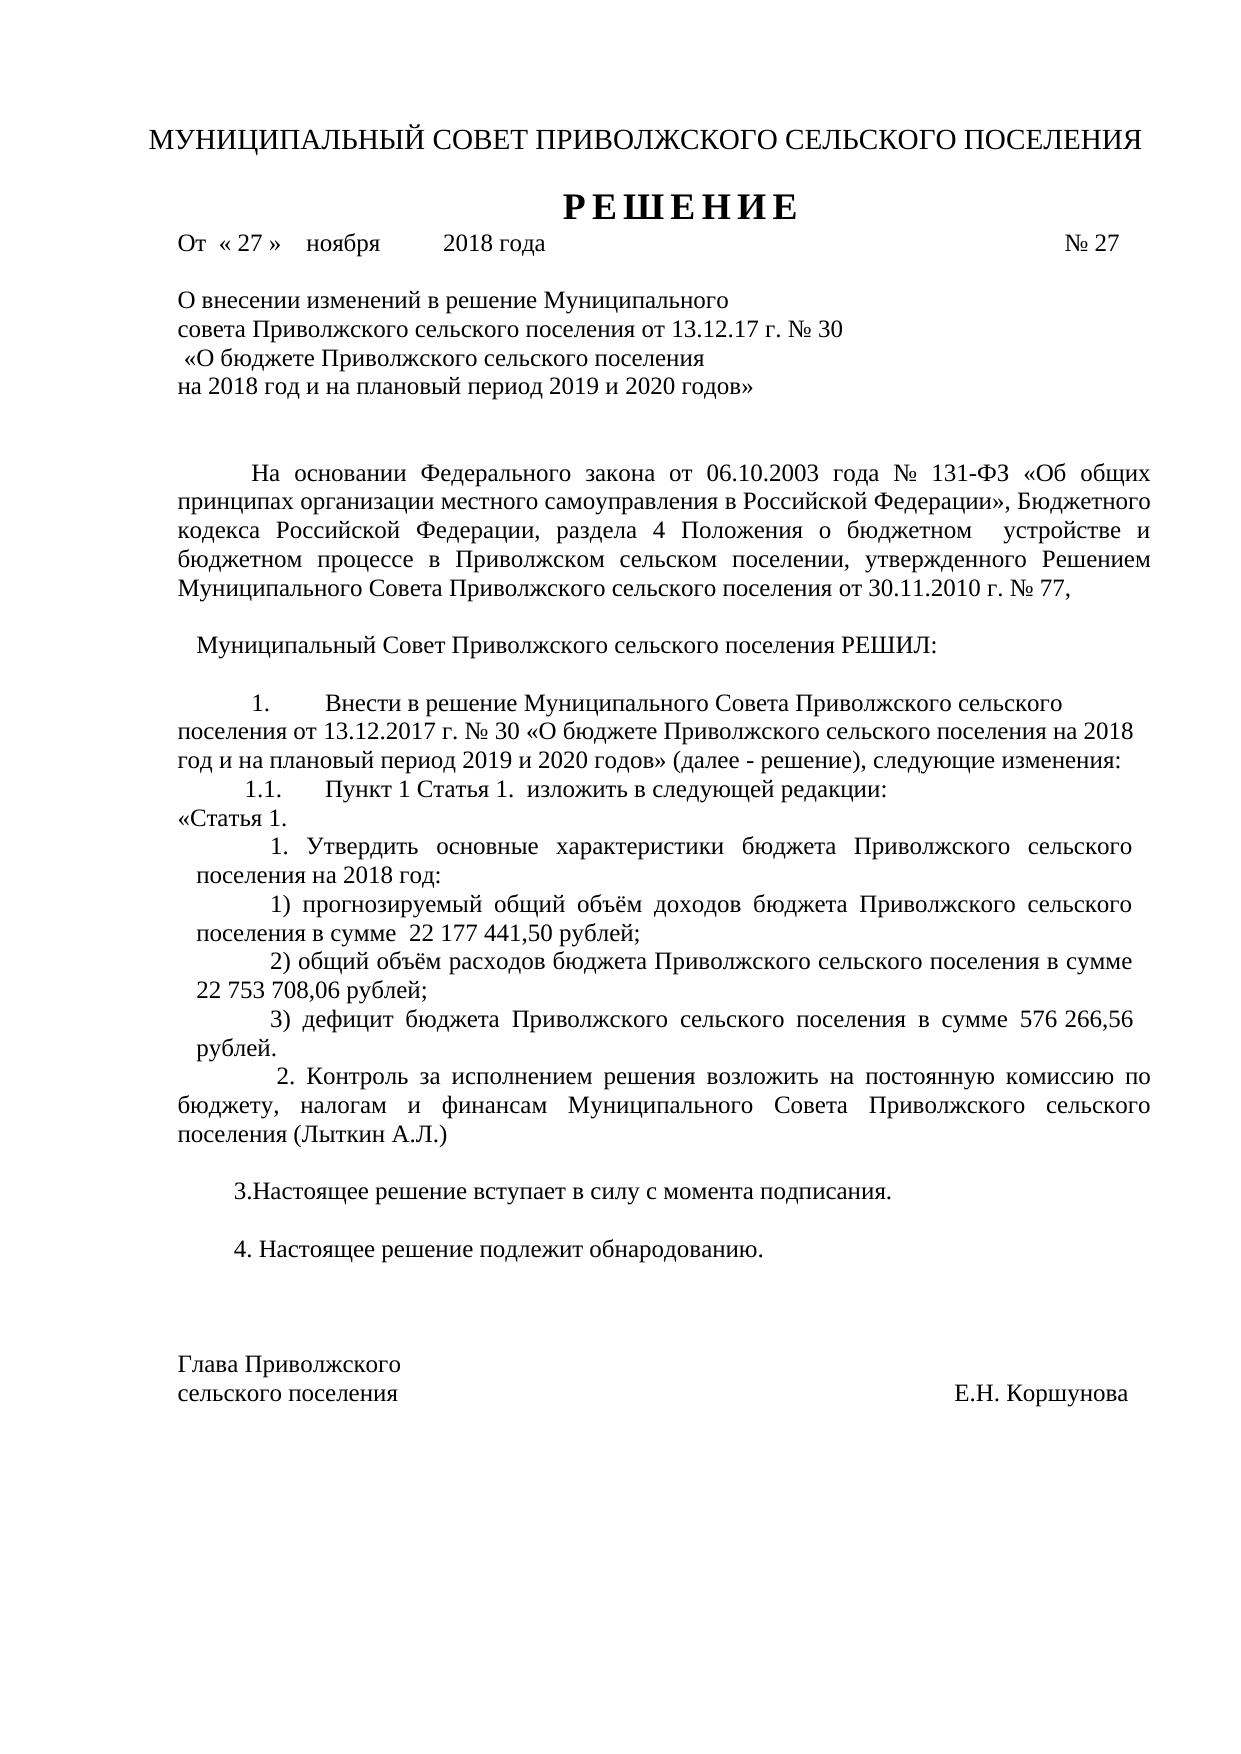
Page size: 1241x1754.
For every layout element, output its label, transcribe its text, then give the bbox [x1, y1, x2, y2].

text От « 27 » ноября 2018 года № 27 [177, 228, 1152, 256]
text 3) дефицит бюджета Приволжского сельского поселения в сумме 576 266,56 рублей. [196, 1004, 1133, 1061]
text О внесении изменений в решение Муниципального [177, 285, 1152, 314]
text 3.Настоящее решение вступает в силу с момента подписания. [177, 1176, 1152, 1205]
text 2) общий объём расходов бюджета Приволжского сельского поселения в сумме 22 753 708,06 рублей; [196, 946, 1133, 1004]
text Муниципальный Совет Приволжского сельского поселения РЕШИЛ: [196, 630, 1152, 659]
text Глава Приволжского [177, 1349, 1152, 1378]
list Пункт 1 Статья 1. изложить в следующей редакции: [236, 774, 1152, 803]
text совета Приволжского сельского поселения от 13.12.17 г. № 30 [177, 314, 1152, 343]
title МУНИЦИПАЛЬНЫЙ СОВЕТ ПРИВОЛЖСКОГО СЕЛЬСКОГО ПОСЕЛЕНИЯ [140, 122, 1152, 156]
text 1. Утвердить основные характеристики бюджета Приволжского сельского поселения на 2018 год: [196, 831, 1133, 889]
text 2. Контроль за исполнением решения возложить на постоянную комиссию по бюджету, налогам и финансам Муниципального Совета Приволжского сельского поселения (Лыткин А.Л.) [177, 1061, 1152, 1148]
text «Статья 1. [177, 803, 1152, 831]
text сельского поселения Е.Н. Коршунова [177, 1378, 1152, 1406]
list Внести в решение Муниципального Совета Приволжского сельского поселения от 13.12.2017 г. № 30 «О бюджете Приволжского сельского поселения на 2018 год и на плановый период 2019 и 2020 годов» (далее - решение), следующие изменения: [177, 688, 1152, 774]
text 4. Настоящее решение подлежит обнародованию. [177, 1234, 1152, 1263]
text на 2018 год и на плановый период 2019 и 2020 годов» [177, 371, 1152, 400]
text На основании Федерального закона от 06.10.2003 года № 131-ФЗ «Об общих принципах организации местного самоуправления в Российской Федерации», Бюджетного кодекса Российской Федерации, раздела 4 Положения о бюджетном устройстве и бюджетном процессе в Приволжском сельском поселении, утвержденного Решением Муниципального Совета Приволжского сельского поселения от 30.11.2010 г. № 77, [177, 458, 1152, 601]
text 1) прогнозируемый общий объём доходов бюджета Приволжского сельского поселения в сумме 22 177 441,50 рублей; [196, 889, 1133, 946]
text «О бюджете Приволжского сельского поселения [177, 343, 1152, 371]
text РЕШЕНИЕ [177, 184, 1152, 228]
